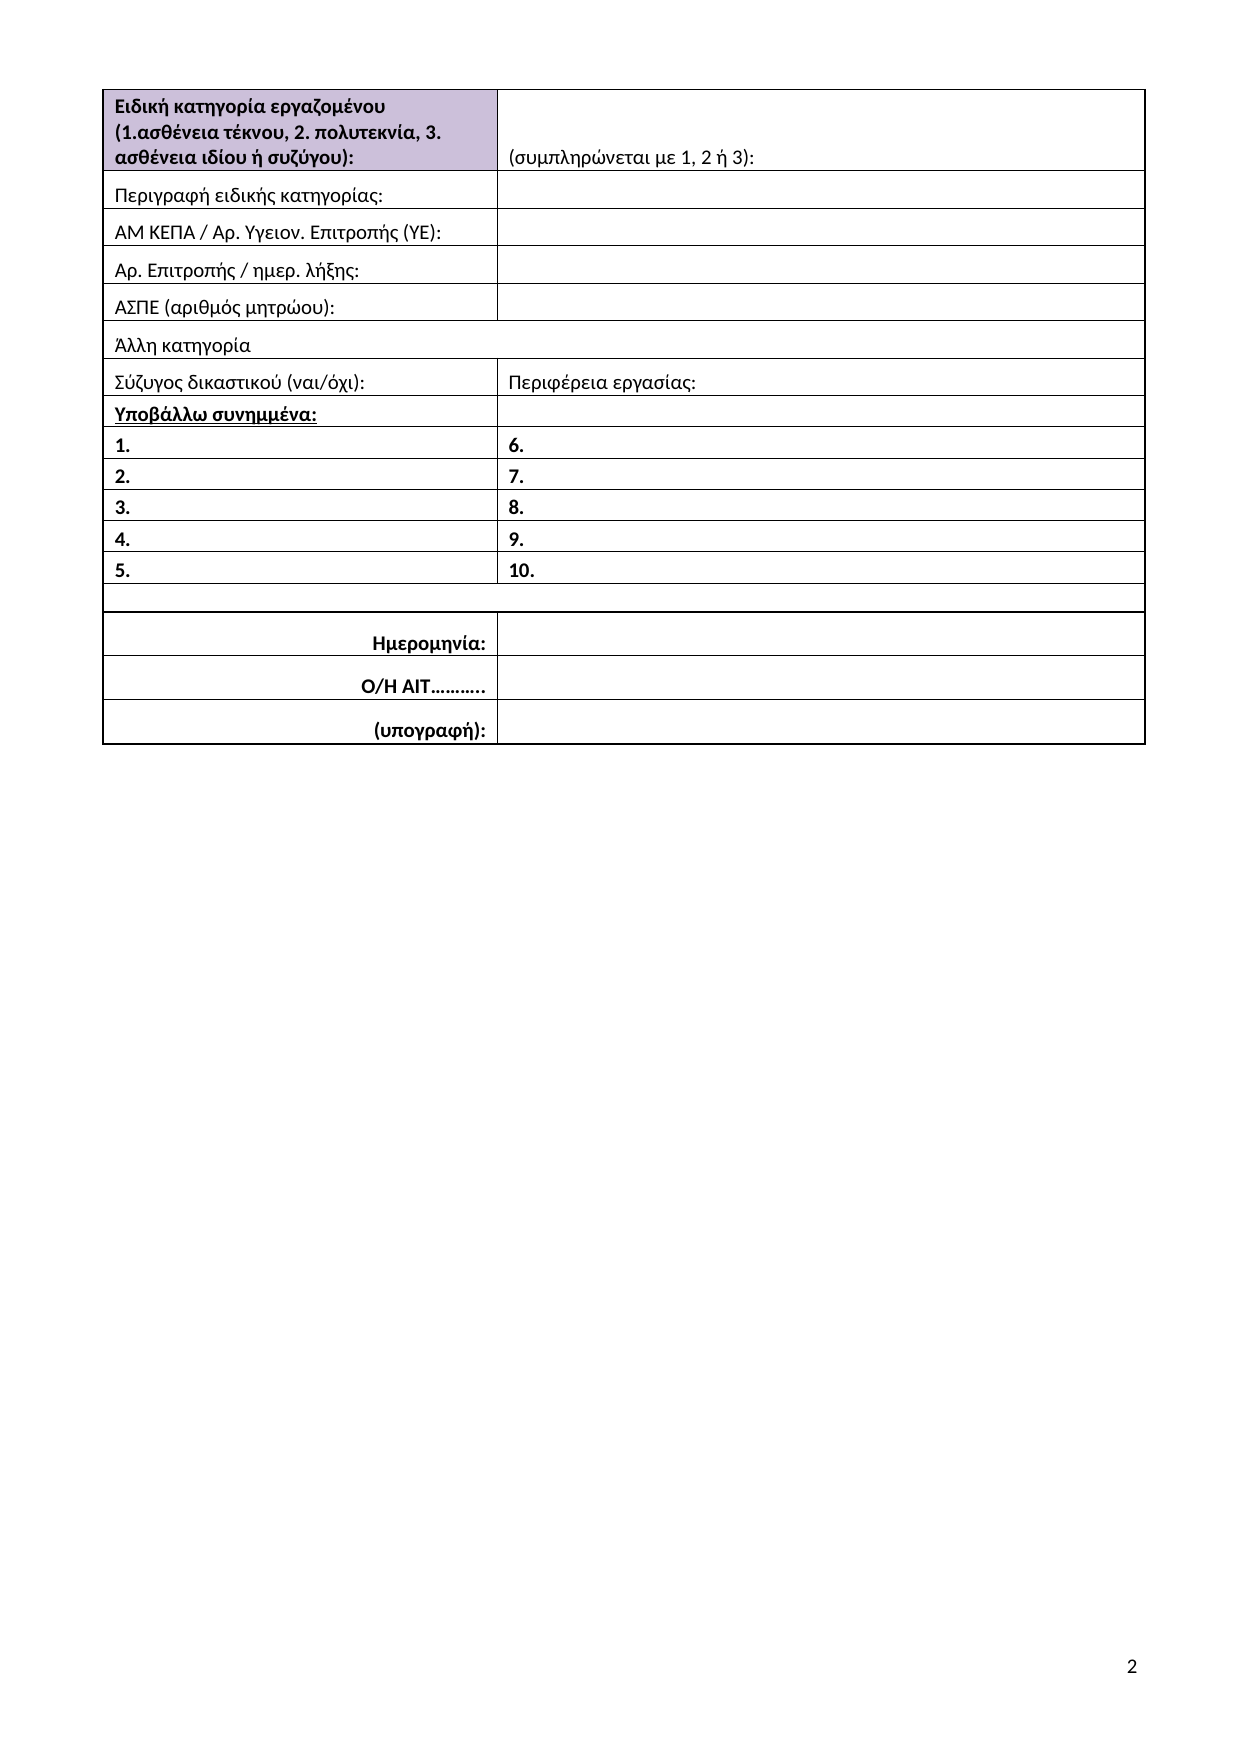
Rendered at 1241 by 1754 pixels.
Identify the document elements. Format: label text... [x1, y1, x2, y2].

table_cell 8. [498, 490, 1144, 520]
table_cell [498, 171, 1144, 207]
table_cell Αρ. Επιτροπής / ημερ. λήξης: [104, 246, 497, 282]
table_cell Σύζυγος δικαστικού (ναι/όχι): [104, 359, 497, 395]
table_cell (υπογραφή): [104, 700, 497, 743]
table_cell [498, 246, 1144, 282]
table_cell [498, 284, 1144, 320]
table_cell ΑΣΠΕ (αριθμός μητρώου): [104, 284, 497, 320]
table_cell Ειδική κατηγορία εργαζομένου (1.ασθένεια τέκνου, 2. πολυτεκνία, 3. ασθένεια ιδίου ή συζύγου): [104, 90, 497, 170]
table_cell (συμπληρώνεται με 1, 2 ή 3): [498, 90, 1144, 170]
table_cell 3. [104, 490, 497, 520]
table_cell 1. [104, 427, 497, 457]
table_cell Ο/Η ΑΙΤ……….. [104, 656, 497, 699]
table_cell ΑΜ ΚΕΠΑ / Αρ. Υγειον. Επιτροπής (ΥΕ): [104, 209, 497, 245]
table_cell Περιγραφή ειδικής κατηγορίας: [104, 171, 497, 207]
table_cell 2. [104, 459, 497, 489]
table_cell [498, 613, 1144, 655]
table_cell 5. [104, 552, 497, 582]
table_cell 6. [498, 427, 1144, 457]
table_cell Περιφέρεια εργασίας: [498, 359, 1144, 395]
table_cell [104, 584, 1144, 611]
table_cell Άλλη κατηγορία [104, 321, 1144, 357]
table_cell [498, 396, 1144, 426]
table_cell [498, 700, 1144, 743]
table_cell 10. [498, 552, 1144, 582]
table_cell 7. [498, 459, 1144, 489]
table_cell Υποβάλλω συνημμένα: [104, 396, 497, 426]
table_cell 4. [104, 521, 497, 551]
table_cell [498, 209, 1144, 245]
table_cell [498, 656, 1144, 699]
table_cell Ημερομηνία: [104, 613, 497, 655]
table_cell 9. [498, 521, 1144, 551]
